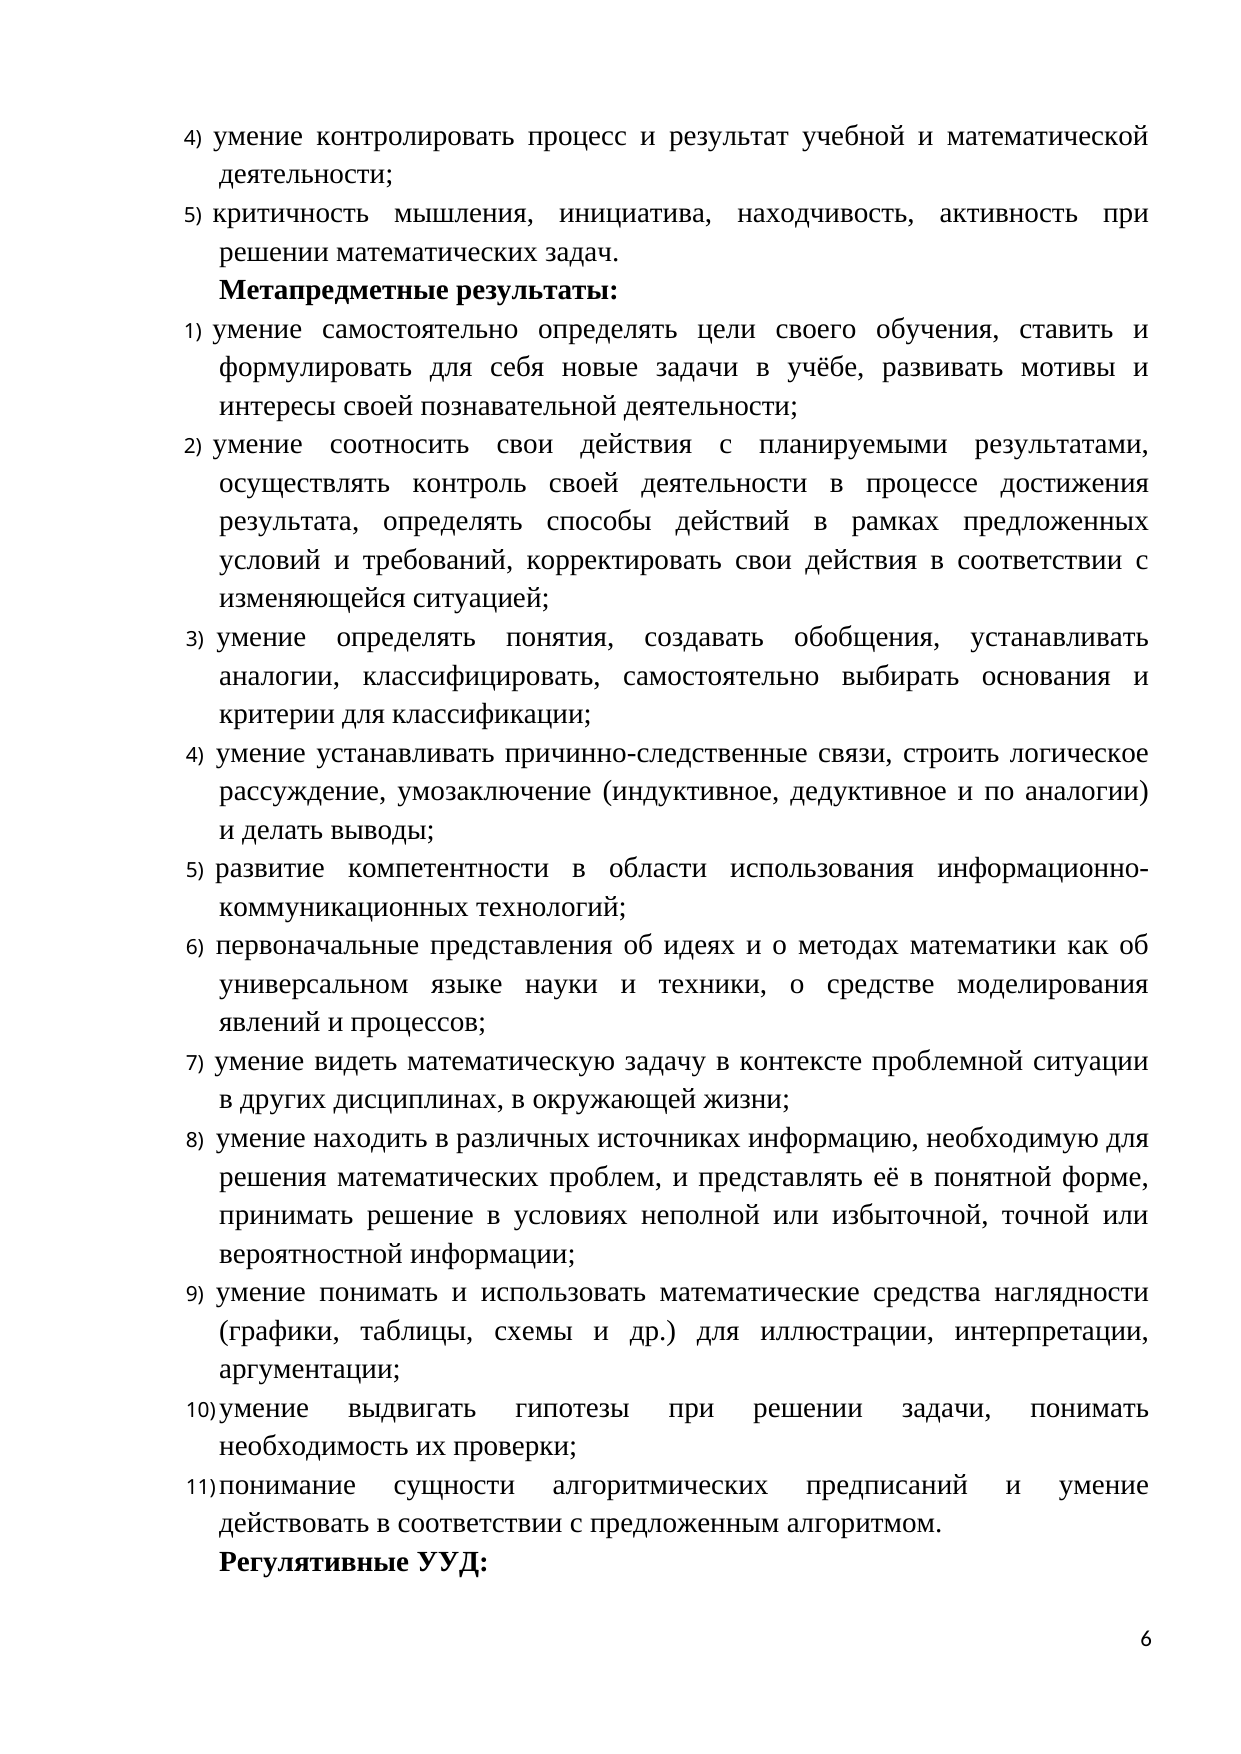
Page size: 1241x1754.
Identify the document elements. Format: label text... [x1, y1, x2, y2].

list умение контролировать процесс и результат учебной и математической деятельности; [183, 118, 1149, 190]
list умение самостоятельно определять цели своего обучения, ставить и формулировать для себя новые задачи в учёбе, развивать мотивы и интересы своей познавательной деятельности; [183, 311, 1149, 421]
list развитие компетентности в области использования информационно-коммуникационных технологий; [186, 850, 1149, 922]
list критичность мышления, инициатива, находчивость, активность при решении математических задач. [183, 195, 1149, 267]
list умение выдвигать гипотезы при решении задачи, понимать необходимость их проверки; [186, 1390, 1149, 1462]
list умение понимать и использовать математические средства наглядности (графики, таблицы, схемы и др.) для иллюстрации, интерпретации, аргументации; [186, 1274, 1149, 1385]
list умение видеть математическую задачу в контексте проблемной ситуации в других дисциплинах, в окружающей жизни; [186, 1043, 1149, 1115]
list понимание сущности алгоритмических предписаний и умение действовать в соответствии с предложенным алгоритмом. [186, 1467, 1149, 1539]
list умение определять понятия, создавать обобщения, устанавливать аналогии, классифицировать, самостоятельно выбирать основания и критерии для классификации; [186, 619, 1149, 730]
text Регулятивные УУД: [219, 1544, 1149, 1578]
list умение находить в различных источниках информацию, необходимую для решения математических проблем, и представлять её в понятной форме, принимать решение в условиях неполной или избыточной, точной или вероятностной информации; [186, 1120, 1149, 1269]
list умение соотносить свои действия с планируемыми результатами, осуществлять контроль своей деятельности в процессе достижения результата, определять способы действий в рамках предложенных условий и требований, корректировать свои действия в соответствии с изменяющейся ситуацией; [183, 426, 1149, 614]
text Метапредметные результаты: [183, 272, 1152, 306]
list первоначальные представления об идеях и о методах математики как об универсальном языке науки и техники, о средстве моделирования явлений и процессов; [186, 927, 1149, 1038]
list умение устанавливать причинно-следственные связи, строить логическое рассуждение, умозаключение (индуктивное, дедуктивное и по аналогии) и делать выводы; [186, 735, 1149, 845]
